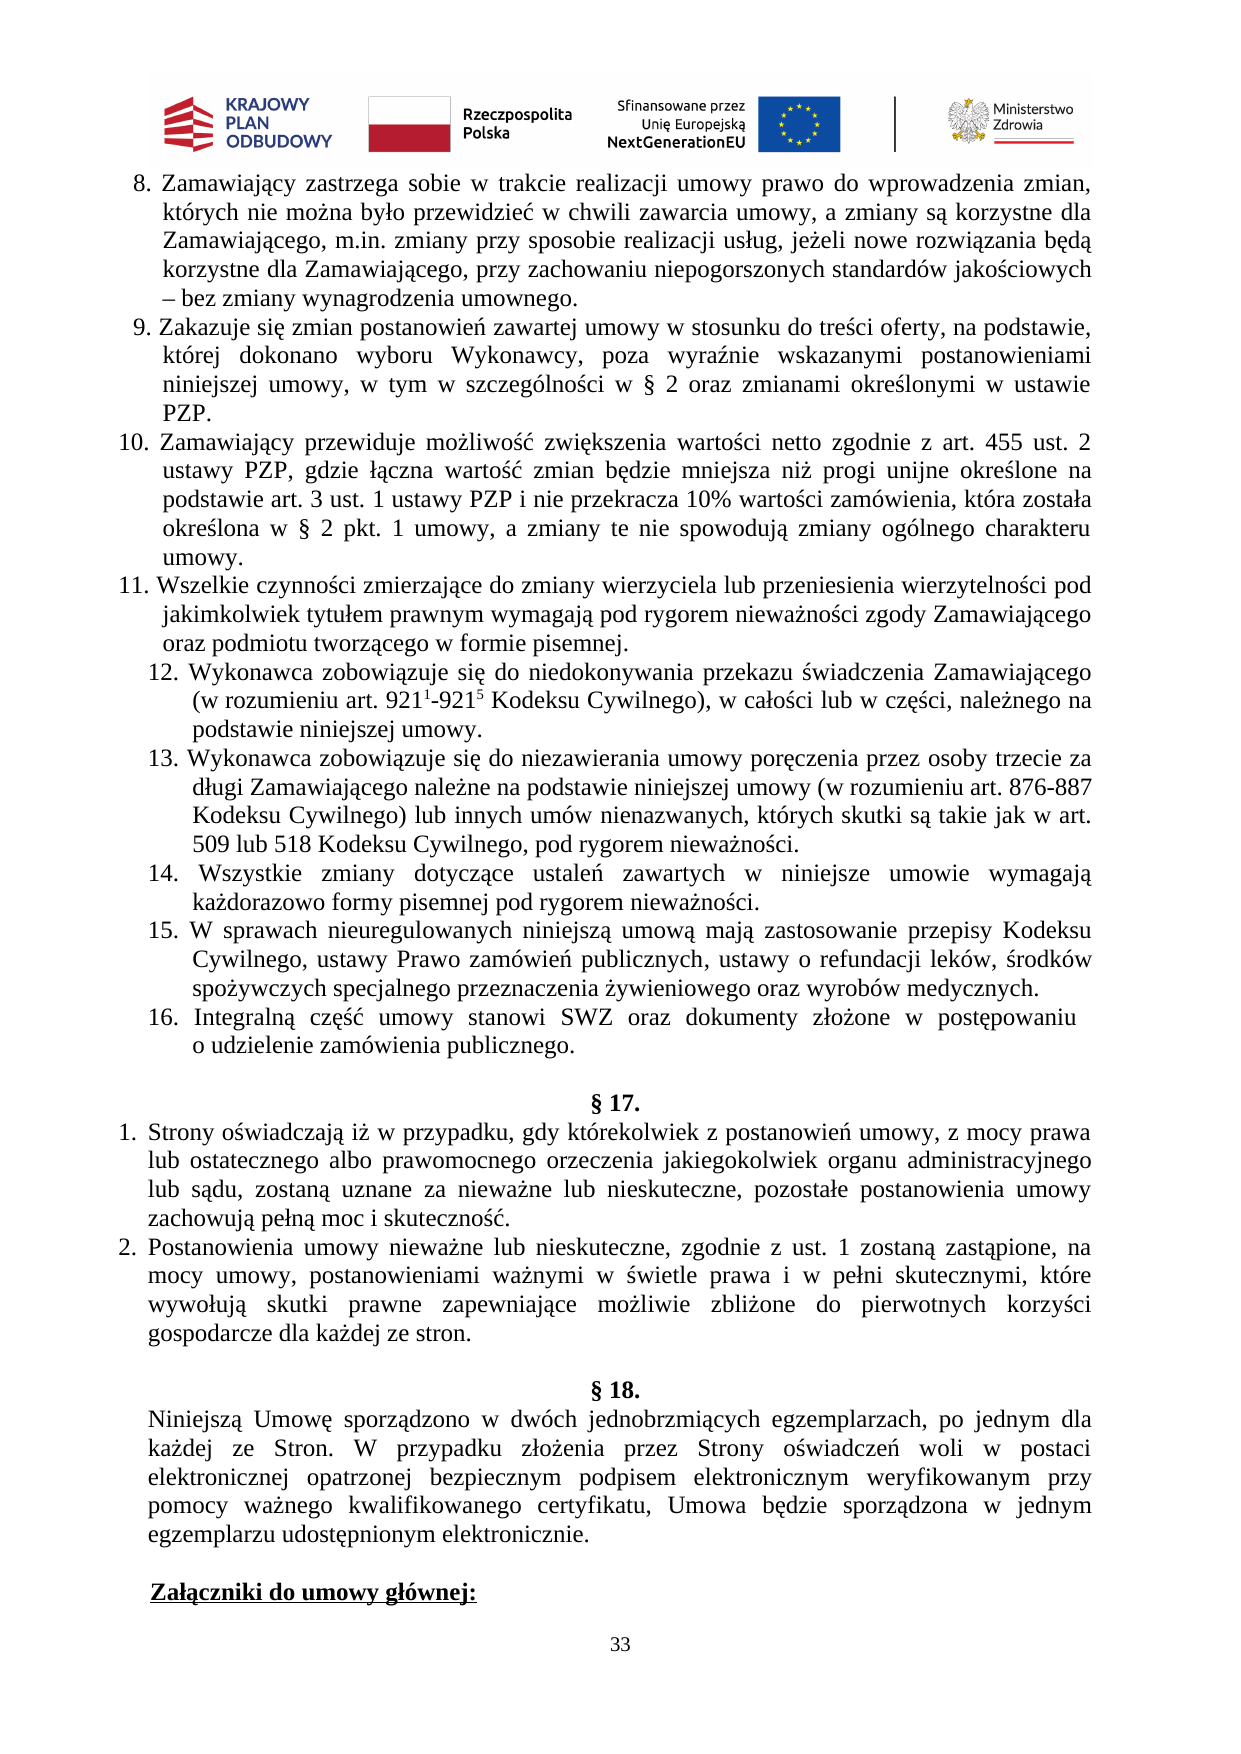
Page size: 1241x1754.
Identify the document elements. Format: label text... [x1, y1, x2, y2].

text 13. Wykonawca zobowiązuje się do niezawierania umowy poręczenia przez osoby trzecie za długi Zamawiającego należne na podstawie niniejszej umowy (w rozumieniu art. 876-887 Kodeksu Cywilnego) lub innych umów nienazwanych, których skutki są takie jak w art. 509 lub 518 Kodeksu Cywilnego, pod rygorem nieważności. [148, 743, 1092, 858]
text 11. Wszelkie czynności zmierzające do zmiany wierzyciela lub przeniesienia wierzytelności pod jakimkolwiek tytułem prawnym wymagają pod rygorem nieważności zgody Zamawiającego oraz podmiotu tworzącego w formie pisemnej. [118, 571, 1092, 657]
text § 17. [546, 1088, 1092, 1117]
text § 18. [546, 1376, 1092, 1404]
text Niniejszą Umowę sporządzono w dwóch jednobrzmiących egzemplarzach, po jednym dla każdej ze Stron. W przypadku złożenia przez Strony oświadczeń woli w postaci elektronicznej opatrzonej bezpiecznym podpisem elektronicznym weryfikowanym przy pomocy ważnego kwalifikowanego certyfikatu, Umowa będzie sporządzona w jednym egzemplarzu udostępnionym elektronicznie. [148, 1404, 1092, 1548]
text Załączniki do umowy głównej: [119, 1577, 1092, 1606]
text 12. Wykonawca zobowiązuje się do niedokonywania przekazu świadczenia Zamawiającego (w rozumieniu art. 9211-9215 Kodeksu Cywilnego), w całości lub w części, należnego na podstawie niniejszej umowy. [148, 657, 1092, 743]
list 9. Zakazuje się zmian postanowień zawartej umowy w stosunku do treści oferty, na podstawie, której dokonano wyboru Wykonawcy, poza wyraźnie wskazanymi postanowieniami niniejszej umowy, w tym w szczególności w § 2 oraz zmianami określonymi w ustawie PZP. [133, 312, 1092, 427]
text 10. Zamawiający przewiduje możliwość zwiększenia wartości netto zgodnie z art. 455 ust. 2 ustawy PZP, gdzie łączna wartość zmian będzie mniejsza niż progi unijne określone na podstawie art. 3 ust. 1 ustawy PZP i nie przekracza 10% wartości zamówienia, która została określona w § 2 pkt. 1 umowy, a zmiany te nie spowodują zmiany ogólnego charakteru umowy. [118, 427, 1092, 571]
list Postanowienia umowy nieważne lub nieskuteczne, zgodnie z ust. 1 zostaną zastąpione, na mocy umowy, postanowieniami ważnymi w świetle prawa i w pełni skutecznymi, które wywołują skutki prawne zapewniające możliwie zbliżone do pierwotnych korzyści gospodarcze dla każdej ze stron. [118, 1232, 1092, 1347]
list Strony oświadczają iż w przypadku, gdy którekolwiek z postanowień umowy, z mocy prawa lub ostatecznego albo prawomocnego orzeczenia jakiegokolwiek organu administracyjnego lub sądu, zostaną uznane za nieważne lub nieskuteczne, pozostałe postanowienia umowy zachowują pełną moc i skuteczność. [118, 1117, 1092, 1232]
text 14. Wszystkie zmiany dotyczące ustaleń zawartych w niniejsze umowie wymagają każdorazowo formy pisemnej pod rygorem nieważności. [148, 858, 1092, 916]
picture [147, 73, 1093, 169]
text 16. Integralną część umowy stanowi SWZ oraz dokumenty złożone w postępowaniu o udzielenie zamówienia publicznego. [148, 1002, 1092, 1059]
text 15. W sprawach nieuregulowanych niniejszą umową mają zastosowanie przepisy Kodeksu Cywilnego, ustawy Prawo zamówień publicznych, ustawy o refundacji leków, środków spożywczych specjalnego przeznaczenia żywieniowego oraz wyrobów medycznych. [148, 916, 1092, 1002]
list 8. Zamawiający zastrzega sobie w trakcie realizacji umowy prawo do wprowadzenia zmian, których nie można było przewidzieć w chwili zawarcia umowy, a zmiany są korzystne dla Zamawiającego, m.in. zmiany przy sposobie realizacji usług, jeżeli nowe rozwiązania będą korzystne dla Zamawiającego, przy zachowaniu niepogorszonych standardów jakościowych – bez zmiany wynagrodzenia umownego. [133, 168, 1092, 312]
